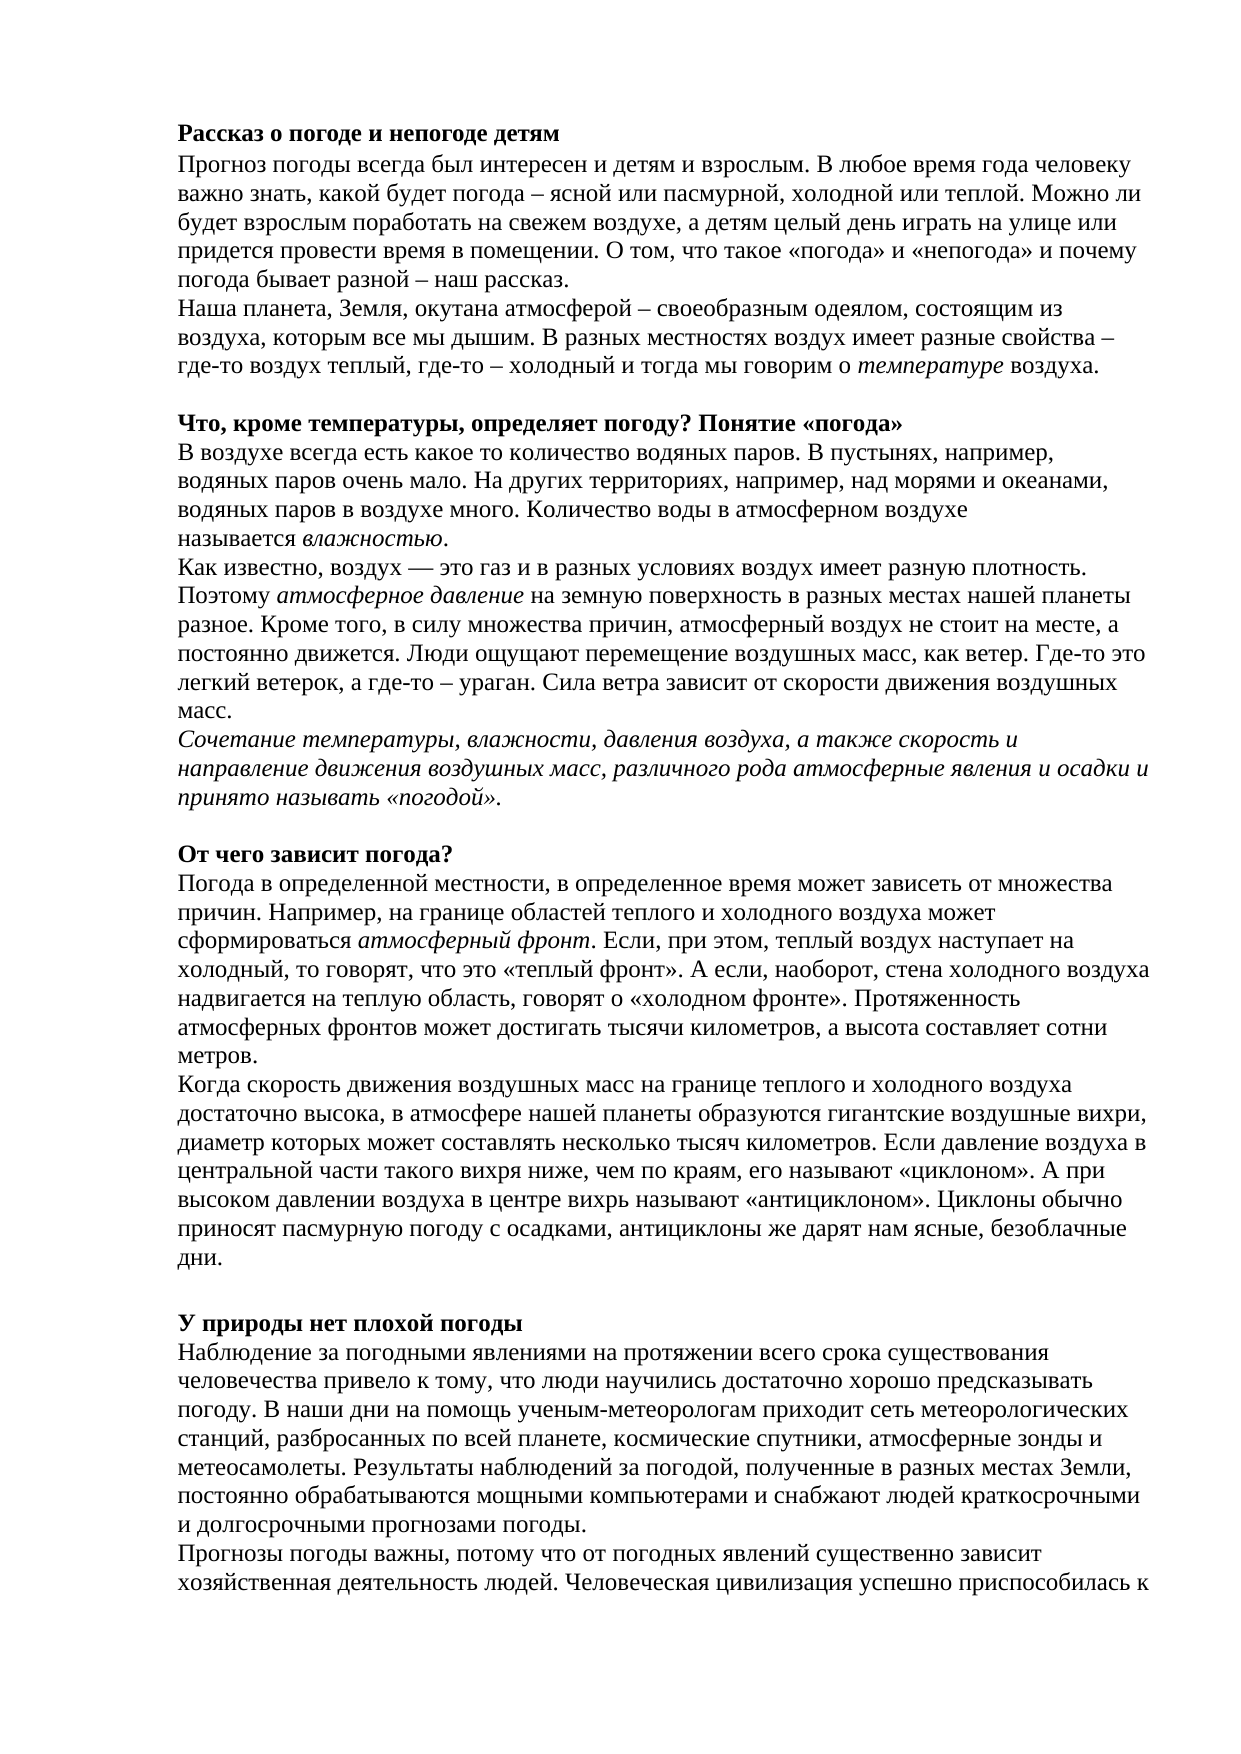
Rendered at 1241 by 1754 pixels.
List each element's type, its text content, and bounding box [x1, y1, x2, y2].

text У природы нет плохой погоды Наблюдение за погодными явлениями на протяжении всего срока существования человечества привело к тому, что люди научились достаточно хорошо предсказывать погоду. В наши дни на помощь ученым-метеорологам приходит сеть метеорологических станций, разбросанных по всей планете, космические спутники, атмосферные зонды и метеосамолеты. Результаты наблюдений за погодой, полученные в разных местах Земли, постоянно обрабатываются мощными компьютерами и снабжают людей краткосрочными и долгосрочными прогнозами погоды. [177, 1308, 1152, 1538]
text Рассказ о погоде и непогоде детям [177, 118, 1152, 147]
text Прогноз погоды всегда был интересен и детям и взрослым. В любое время года человеку важно знать, какой будет погода – ясной или пасмурной, холодной или теплой. Можно ли будет взрослым поработать на свежем воздухе, а детям целый день играть на улице или придется провести время в помещении. О том, что такое «погода» и «непогода» и почему погода бывает разной – наш рассказ. [177, 149, 1152, 293]
text Как известно, воздух — это газ и в разных условиях воздух имеет разную плотность. Поэтому атмосферное давление на земную поверхность в разных местах нашей планеты разное. Кроме того, в силу множества причин, атмосферный воздух не стоит на месте, а постоянно движется. Люди ощущают перемещение воздушных масс, как ветер. Где-то это легкий ветерок, а где-то – ураган. Сила ветра зависит от скорости движения воздушных масс. [177, 552, 1152, 724]
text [177, 1538, 1152, 1596]
text Наша планета, Земля, окутана атмосферой – своеобразным одеялом, состоящим из воздуха, которым все мы дышим. В разных местностях воздух имеет разные свойства – где-то воздух теплый, где-то – холодный и тогда мы говорим о температуре воздуха. [177, 293, 1152, 379]
text Что, кроме температуры, определяет погоду? Понятие «погода» В воздухе всегда есть какое то количество водяных паров. В пустынях, например, водяных паров очень мало. На других территориях, например, над морями и океанами, водяных паров в воздухе много. Количество воды в атмосферном воздухе называется влажностью. [177, 408, 1152, 552]
text Сочетание температуры, влажности, давления воздуха, а также скорость и направление движения воздушных масс, различного рода атмосферные явления и осадки и принято называть «погодой». [177, 724, 1152, 811]
text От чего зависит погода? Погода в определенной местности, в определенное время может зависеть от множества причин. Например, на границе областей теплого и холодного воздуха может сформироваться атмосферный фронт. Если, при этом, теплый воздух наступает на холодный, то говорят, что это «теплый фронт». А если, наоборот, стена холодного воздуха надвигается на теплую область, говорят о «холодном фронте». Протяженность атмосферных фронтов может достигать тысячи километров, а высота составляет сотни метров. [177, 839, 1152, 1069]
text Когда скорость движения воздушных масс на границе теплого и холодного воздуха достаточно высока, в атмосфере нашей планеты образуются гигантские воздушные вихри, диаметр которых может составлять несколько тысяч километров. Если давление воздуха в центральной части такого вихря ниже, чем по краям, его называют «циклоном». А при высоком давлении воздуха в центре вихрь называют «антициклоном». Циклоны обычно приносят пасмурную погоду с осадками, антициклоны же дарят нам ясные, безоблачные дни. [177, 1069, 1152, 1271]
